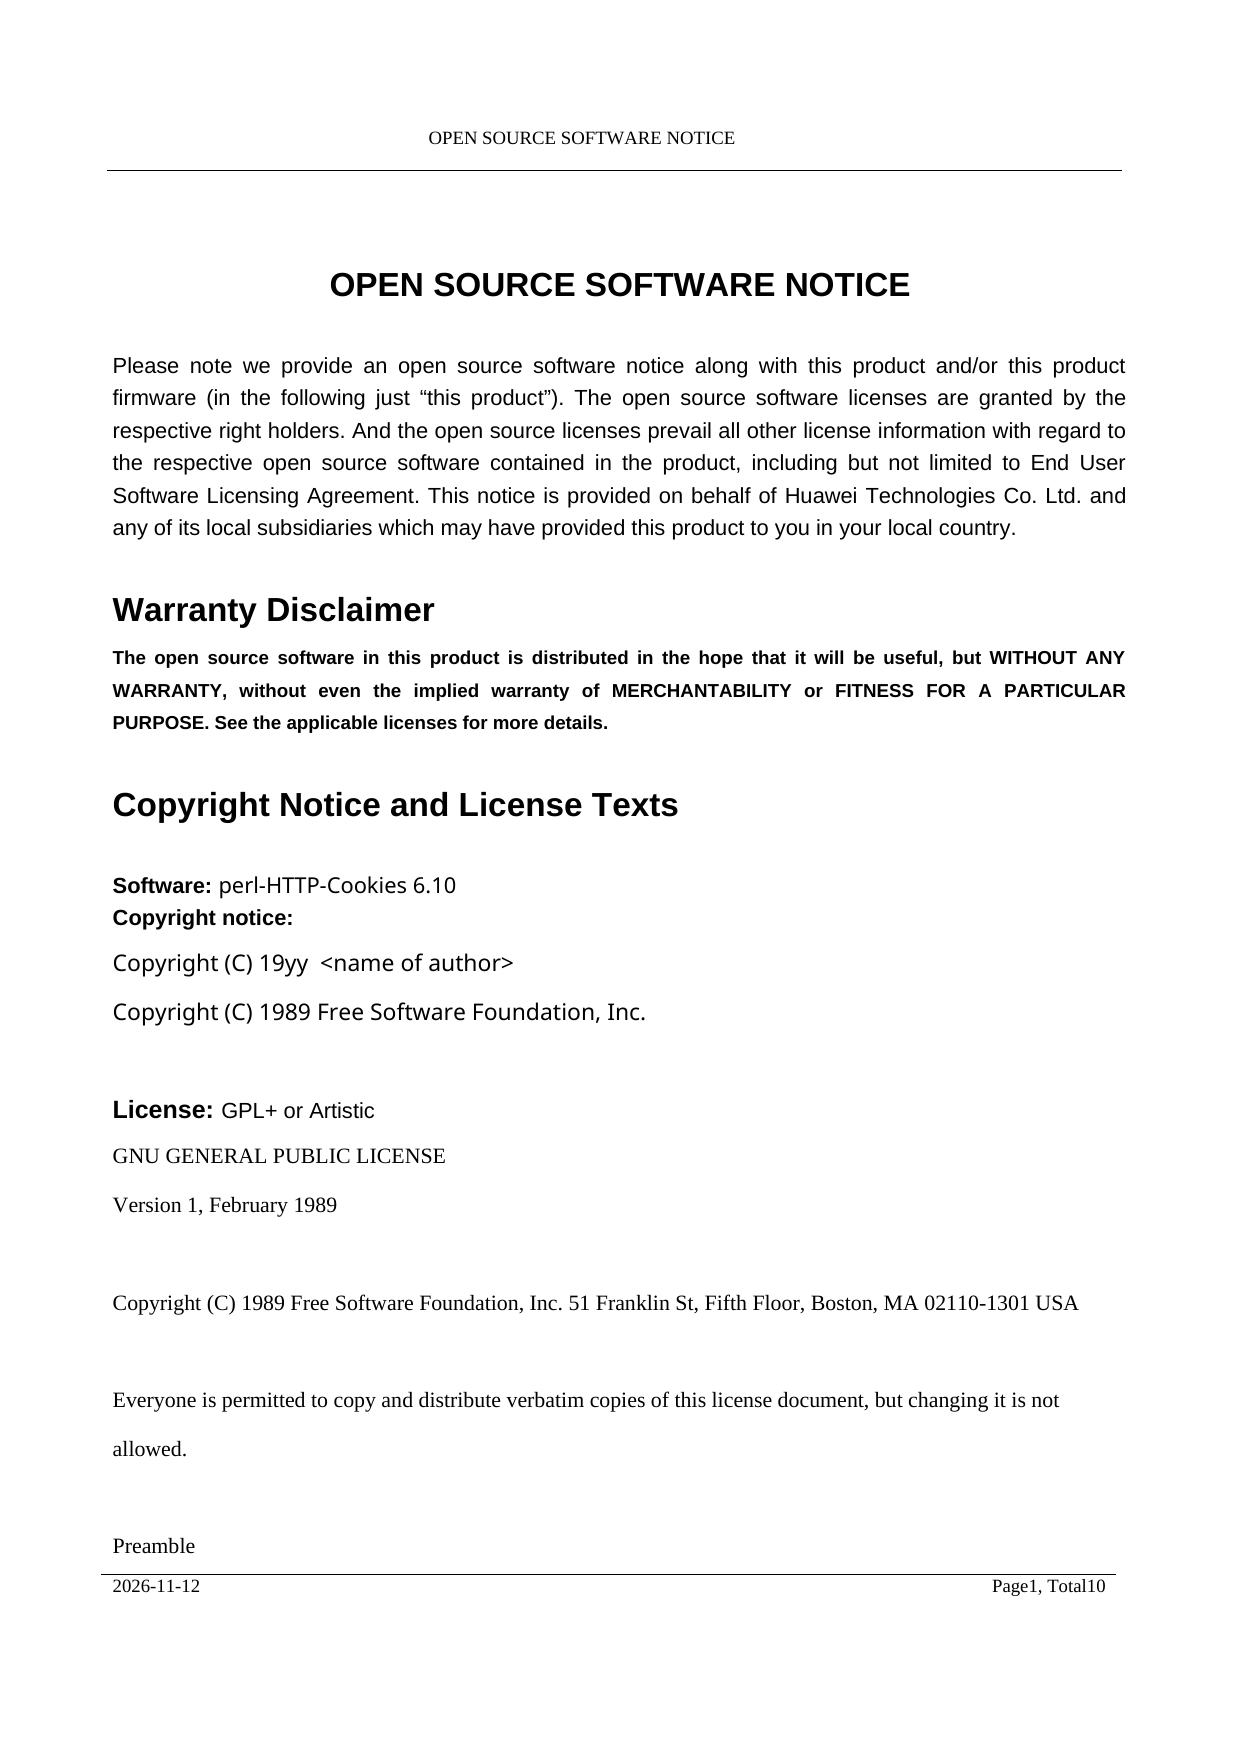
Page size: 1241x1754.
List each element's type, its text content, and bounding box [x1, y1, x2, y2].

text The open source software in this product is distributed in the hope that it will be useful, but WITHOUT ANY WARRANTY, without even the implied warranty of MERCHANTABILITY or FITNESS FOR A PARTICULAR PURPOSE. See the applicable licenses for more details. [112, 641, 1128, 739]
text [112, 1140, 1128, 1562]
text Please note we provide an open source software notice along with this product and/or this product firmware (in the following just “this product”). The open source software licenses are granted by the respective right holders. And the open source licenses prevail all other license information with regard to the respective open source software contained in the product, including but not limited to End User Software Licensing Agreement. This notice is provided on behalf of Huawei Technologies Co. Ltd. and any of its local subsidiaries which may have provided this product to you in your local country. [112, 349, 1128, 544]
text License: GPL+ or Artistic [112, 1093, 1128, 1125]
text Copyright (C) 19yy <name of author> Copyright (C) 1989 Free Software Foundation, Inc. [112, 947, 1128, 1077]
text Copyright Notice and License Texts [112, 771, 1128, 836]
text OPEN SOURCE SOFTWARE NOTICE [112, 251, 1128, 316]
text Warranty Disclaimer [112, 576, 1128, 641]
text Software: perl-HTTP-Cookies 6.10 [112, 869, 1128, 901]
text Copyright notice: [112, 901, 1128, 934]
